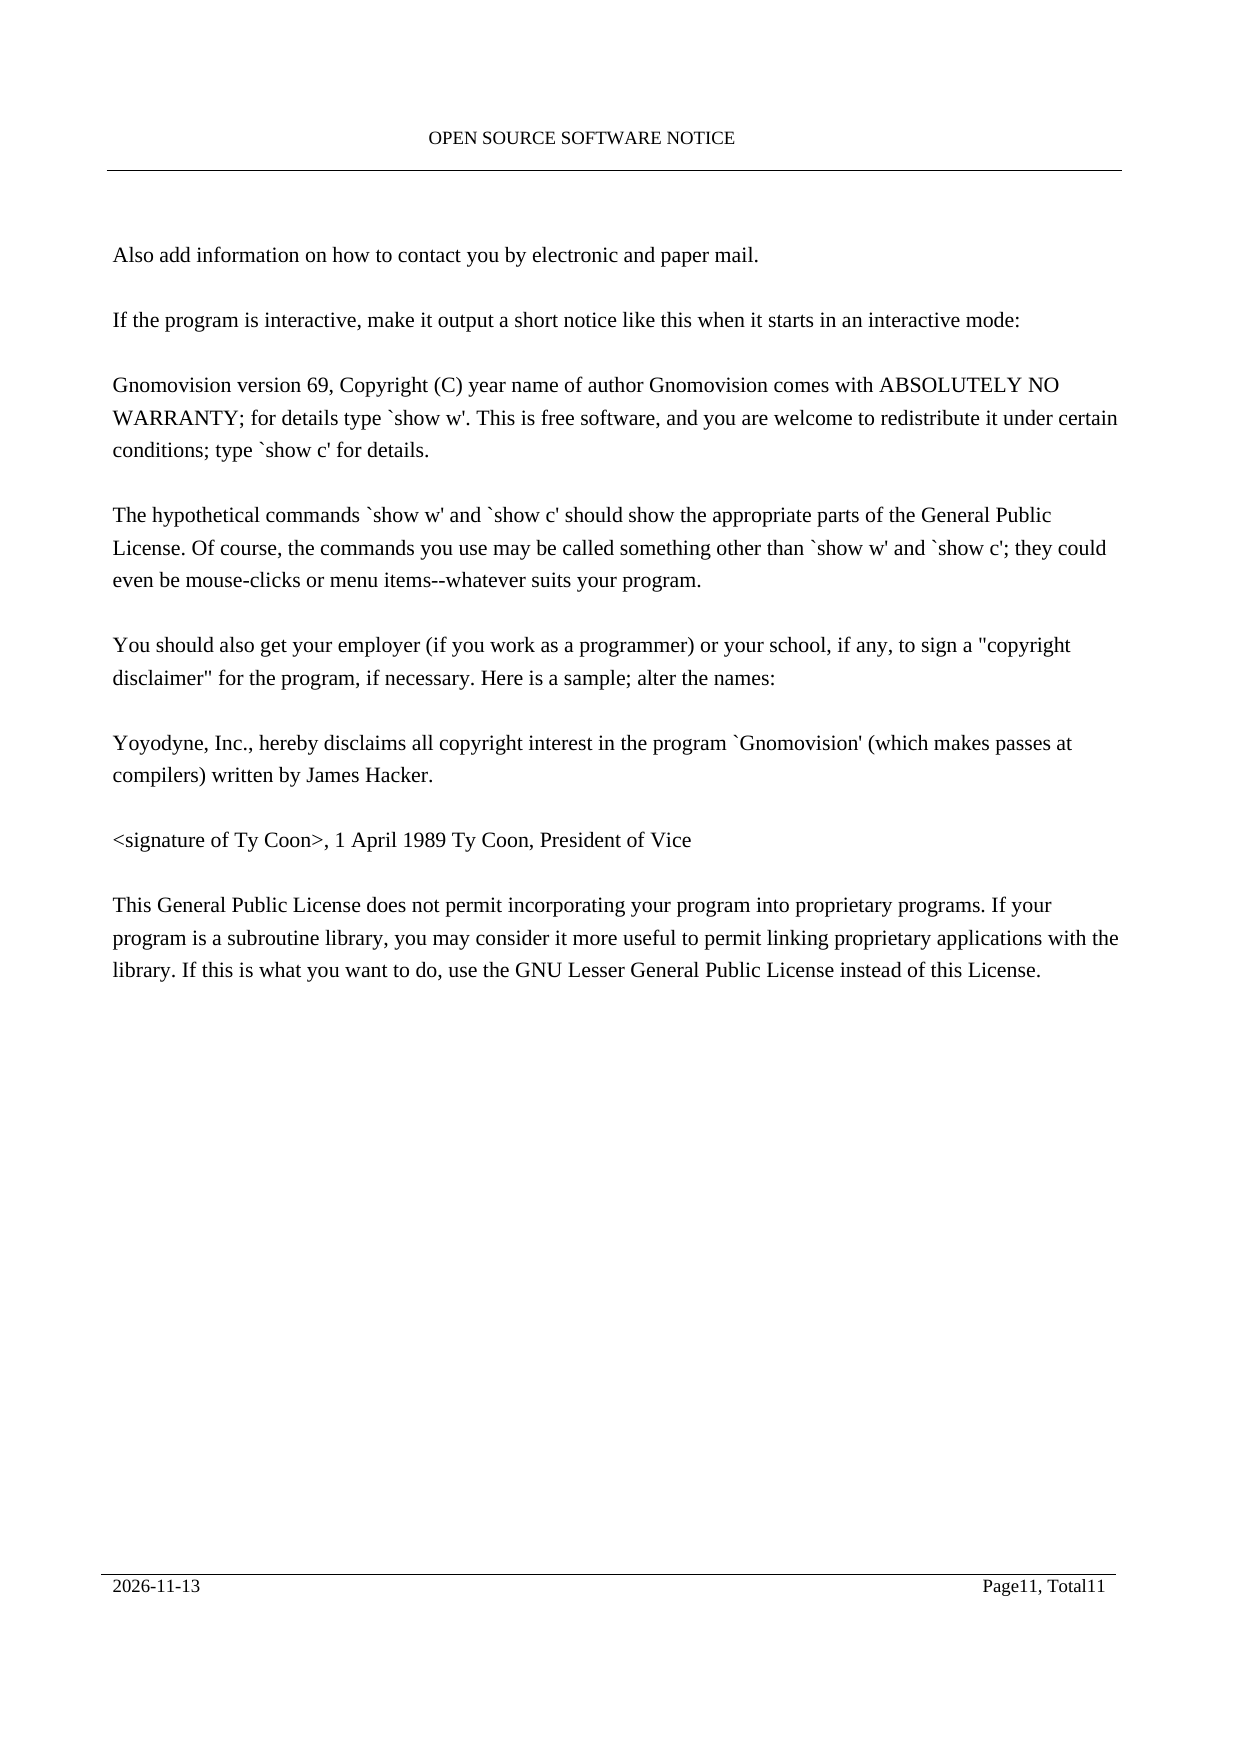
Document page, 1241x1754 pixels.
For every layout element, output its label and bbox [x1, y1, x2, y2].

text [112, 206, 1128, 986]
